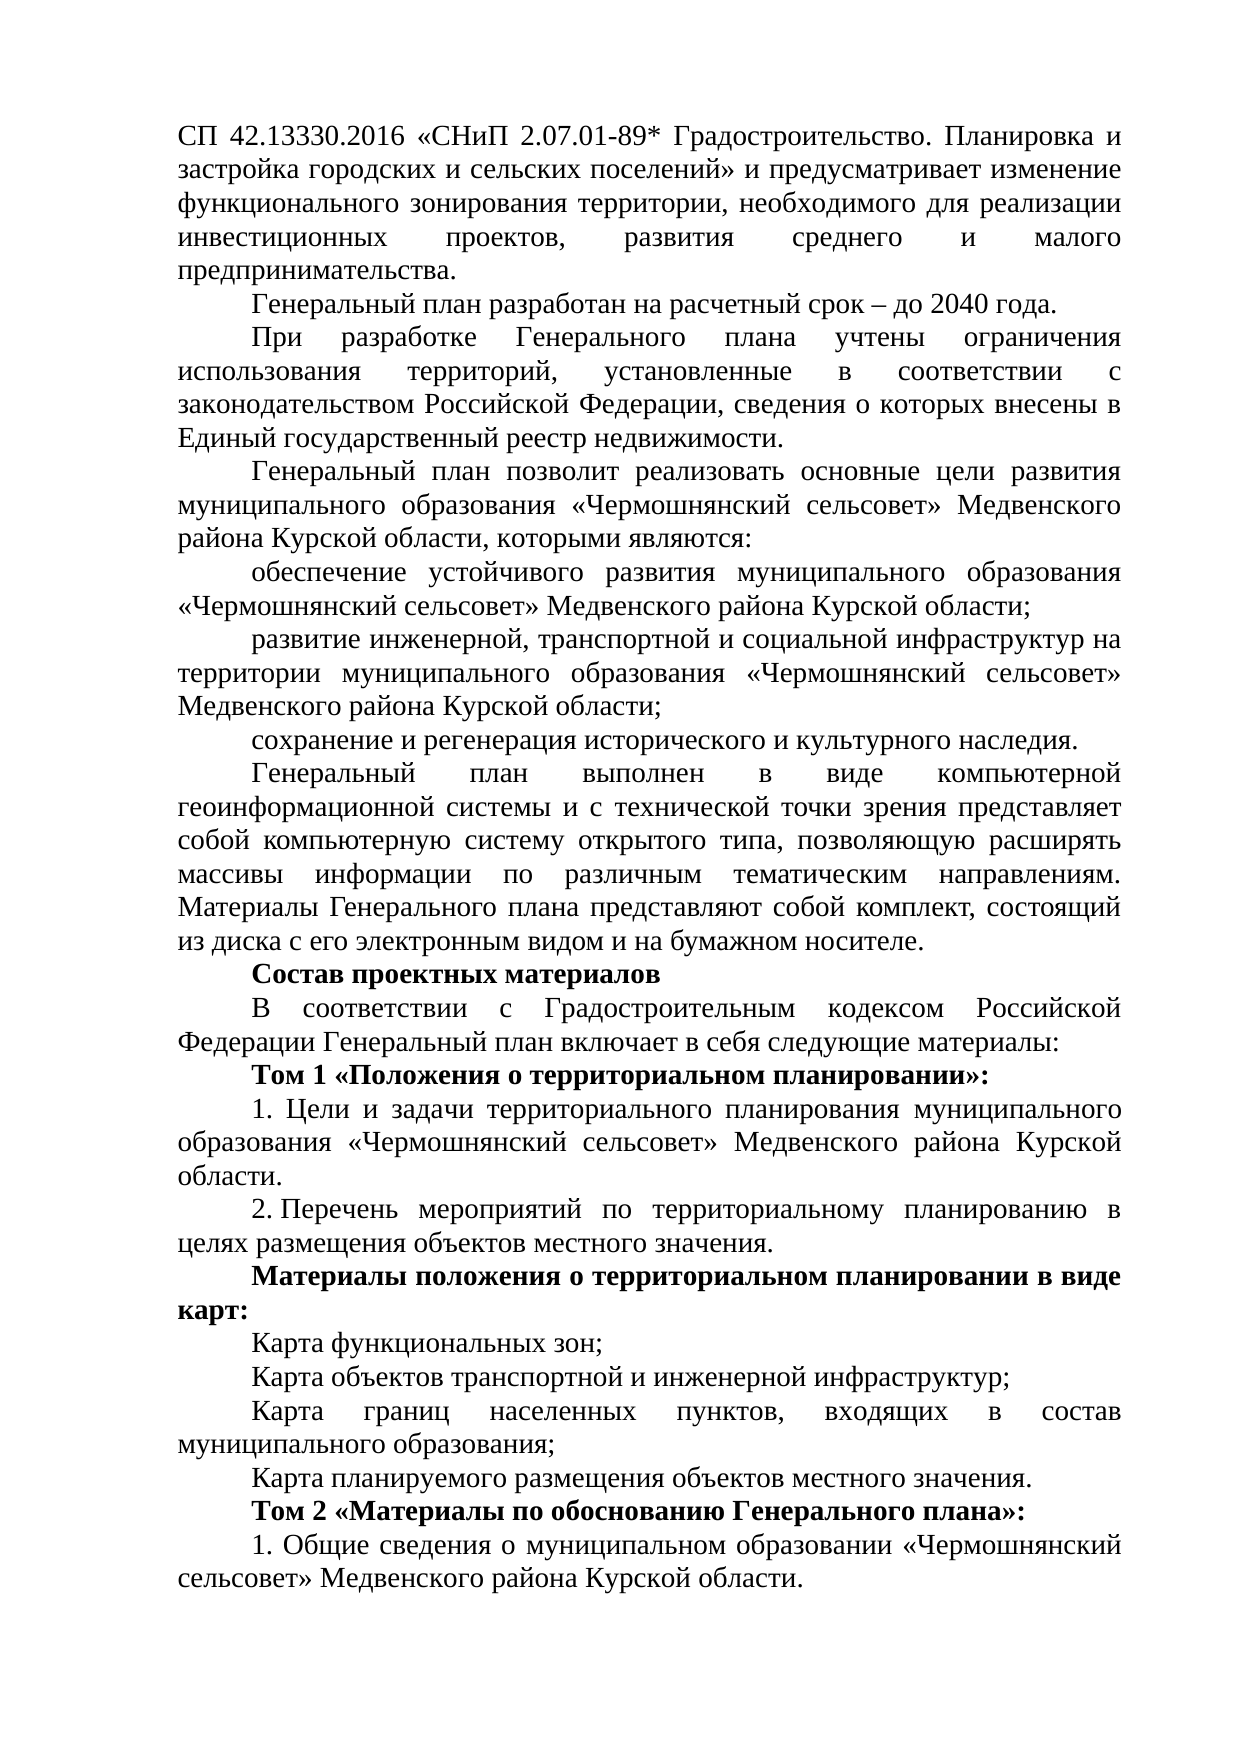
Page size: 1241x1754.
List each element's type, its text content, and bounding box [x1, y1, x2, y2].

text В соответствии с Градостроительным кодексом Российской Федерации Генеральный план включает в себя следующие материалы: [177, 990, 1122, 1057]
text сохранение и регенерация исторического и культурного наследия. [177, 722, 1122, 755]
text Генеральный план разработан на расчетный срок – до 2040 года. [177, 286, 1122, 319]
text Карта границ населенных пунктов, входящих в состав муниципального образования; [177, 1393, 1122, 1460]
text 1. Цели и задачи территориального планирования муниципального образования «Чермошнянский сельсовет» Медвенского района Курской области. [177, 1091, 1122, 1191]
text 1. Общие сведения о муниципальном образовании «Чермошнянский сельсовет» Медвенского района Курской области. [177, 1527, 1122, 1594]
text обеспечение устойчивого развития муниципального образования «Чермошнянский сельсовет» Медвенского района Курской области; [177, 554, 1122, 621]
text Генеральный план позволит реализовать основные цели развития муниципального образования «Чермошнянский сельсовет» Медвенского района Курской области, которыми являются: [177, 453, 1122, 554]
text Материалы положения о территориальном планировании в виде карт: [177, 1258, 1122, 1326]
text Карта планируемого размещения объектов местного значения. [177, 1460, 1122, 1493]
text Генеральный план выполнен в виде компьютерной геоинформационной системы и с технической точки зрения представляет собой компьютерную систему открытого типа, позволяющую расширять массивы информации по различным тематическим направлениям. Материалы Генерального плана представляют собой комплект, состоящий из диска с его электронным видом и на бумажном носителе. [177, 755, 1122, 957]
text развитие инженерной, транспортной и социальной инфраструктур на территории муниципального образования «Чермошнянский сельсовет» Медвенского района Курской области; [177, 621, 1122, 722]
text Том 1 «Положения о территориальном планировании»: [177, 1057, 1122, 1091]
text Том 2 «Материалы по обоснованию Генерального плана»: [177, 1493, 1122, 1527]
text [177, 118, 1122, 286]
text 2. Перечень мероприятий по территориальному планированию в целях размещения объектов местного значения. [177, 1191, 1122, 1258]
text Карта объектов транспортной и инженерной инфраструктур; [177, 1359, 1122, 1393]
text Карта функциональных зон; [177, 1326, 1122, 1359]
text При разработке Генерального плана учтены ограничения использования территорий, установленные в соответствии с законодательством Российской Федерации, сведения о которых внесены в Единый государственный реестр недвижимости. [177, 319, 1122, 453]
text Состав проектных материалов [177, 957, 1122, 990]
